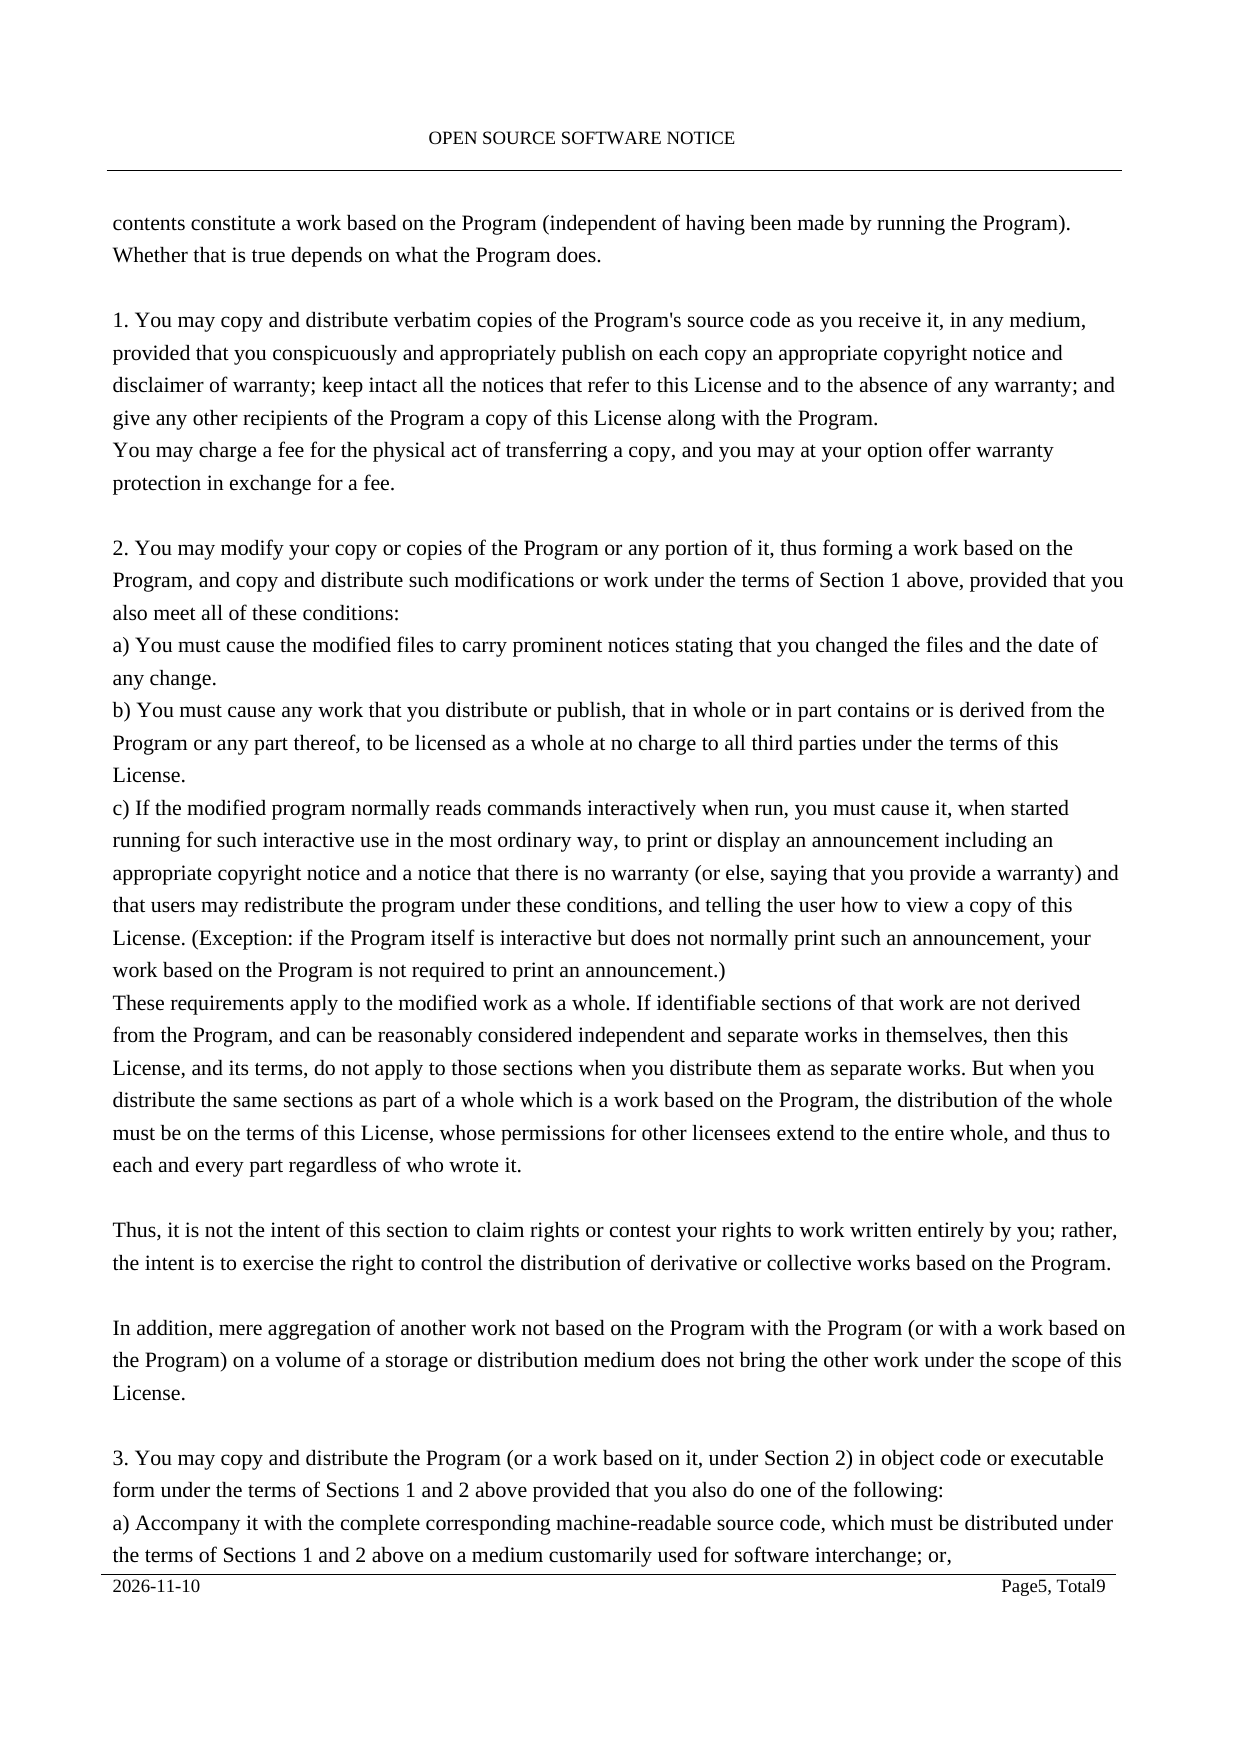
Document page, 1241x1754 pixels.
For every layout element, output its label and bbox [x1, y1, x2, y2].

text [112, 206, 1128, 1571]
